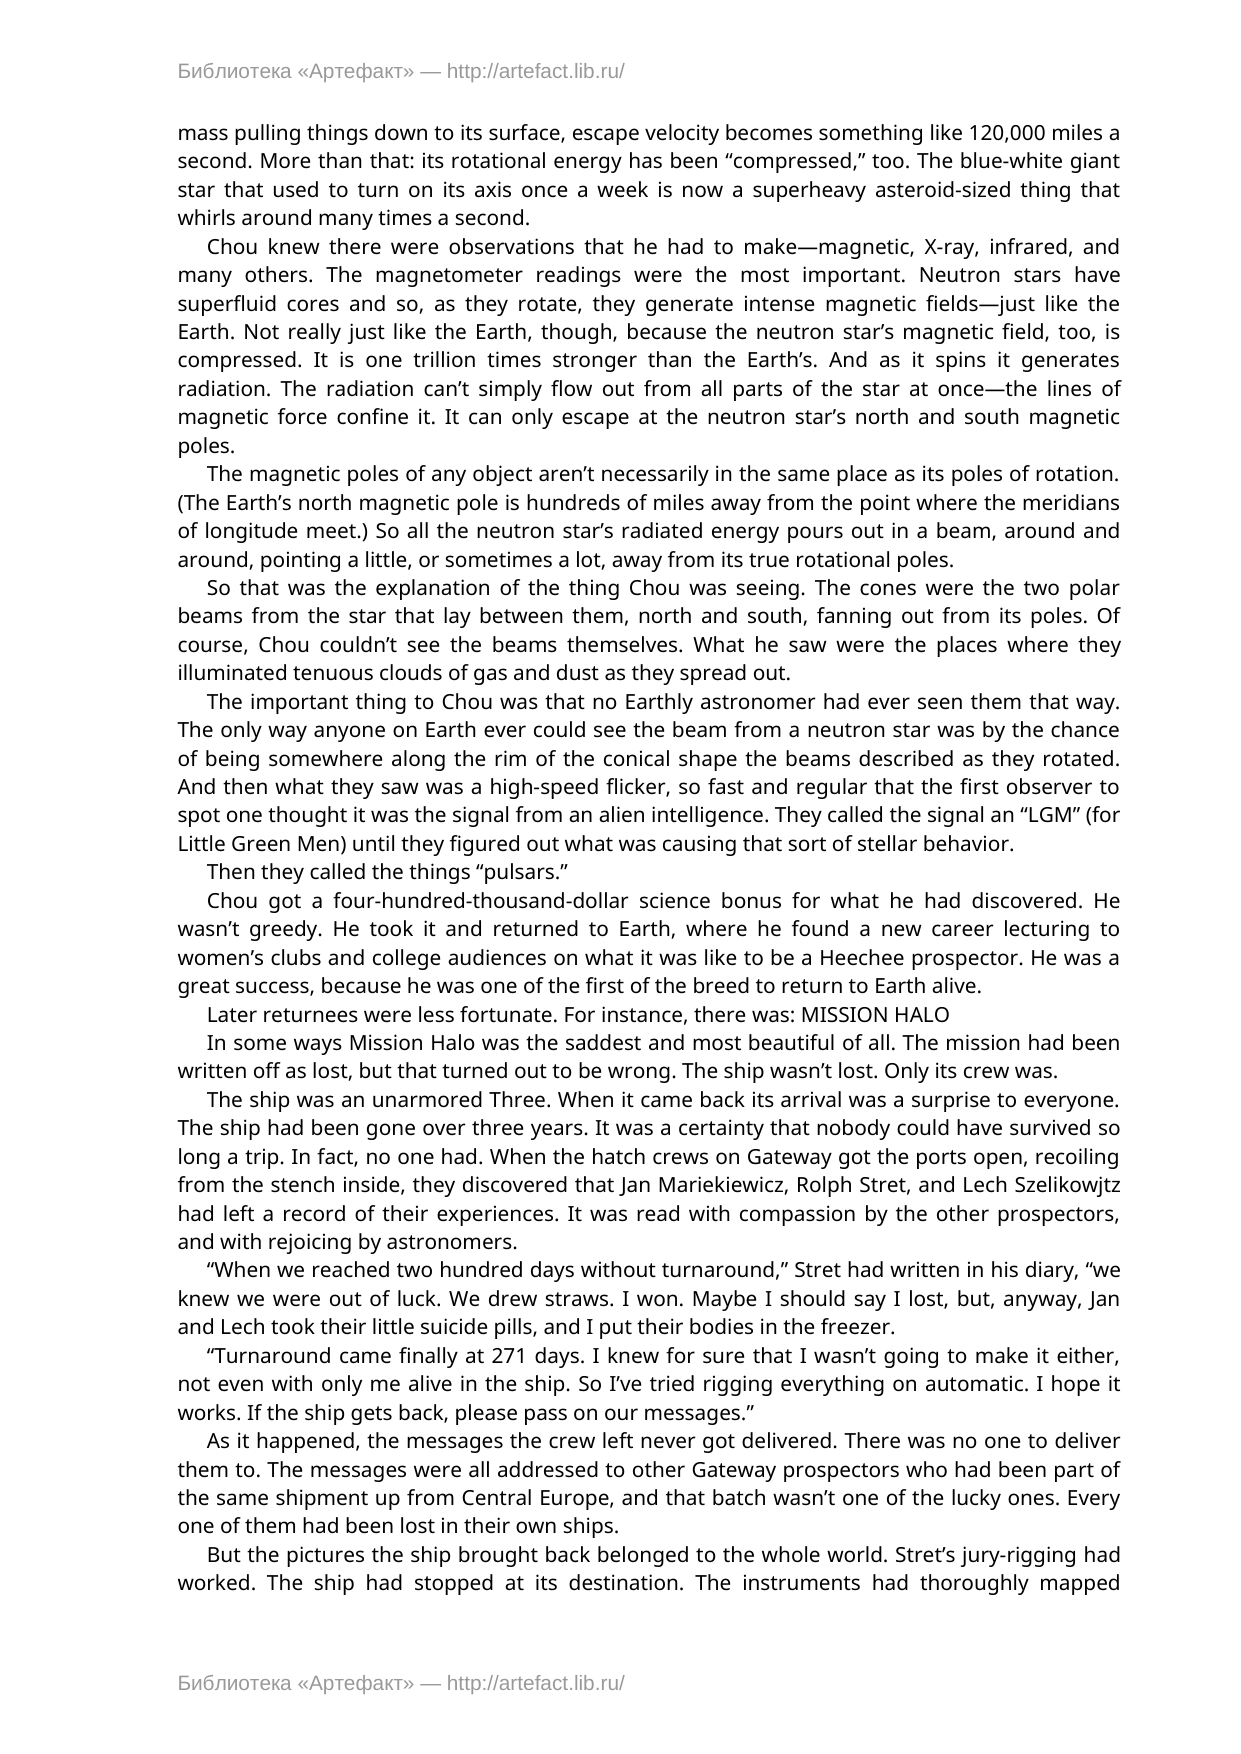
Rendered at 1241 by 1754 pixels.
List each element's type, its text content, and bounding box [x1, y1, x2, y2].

text The magnetic poles of any object aren’t necessarily in the same place as its poles of rotation. (The Earth’s north magnetic pole is hundreds of miles away from the point where the meridians of longitude meet.) So all the neutron star’s radiated energy pours out in a beam, around and around, pointing a little, or sometimes a lot, away from its true rotational poles. [177, 459, 1122, 573]
text The ship was an unarmored Three. When it came back its arrival was a surprise to everyone. The ship had been gone over three years. It was a certainty that nobody could have survived so long a trip. In fact, no one had. When the hatch crews on Gateway got the ports open, recoiling from the stench inside, they discovered that Jan Mariekiewicz, Rolph Stret, and Lech Szelikowjtz had left a record of their experiences. It was read with compassion by the other prospectors, and with rejoicing by astronomers. [177, 1085, 1122, 1256]
text “When we reached two hundred days without turnaround,” Stret had written in his diary, “we knew we were out of luck. We drew straws. I won. Maybe I should say I lost, but, anyway, Jan and Lech took their little suicide pills, and I put their bodies in the freezer. [177, 1256, 1122, 1341]
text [177, 1540, 1122, 1597]
text Later returnees were less fortunate. For instance, there was: MISSION HALO [177, 1000, 1122, 1028]
text The important thing to Chou was that no Earthly astronomer had ever seen them that way. The only way anyone on Earth ever could see the beam from a neutron star was by the chance of being somewhere along the rim of the conical shape the beams described as they rotated. And then what they saw was a high-speed flicker, so fast and regular that the first observer to spot one thought it was the signal from an alien intelligence. They called the signal an “LGM” (for Little Green Men) until they figured out what was causing that sort of stellar behavior. [177, 687, 1122, 857]
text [177, 118, 1122, 232]
text “Turnaround came finally at 271 days. I knew for sure that I wasn’t going to make it either, not even with only me alive in the ship. So I’ve tried rigging everything on automatic. I hope it works. If the ship gets back, please pass on our messages.” [177, 1341, 1122, 1426]
text In some ways Mission Halo was the saddest and most beautiful of all. The mission had been written off as lost, but that turned out to be wrong. The ship wasn’t lost. Only its crew was. [177, 1028, 1122, 1085]
text Chou knew there were observations that he had to make—magnetic, X-ray, infrared, and many others. The magnetometer readings were the most important. Neutron stars have superfluid cores and so, as they rotate, they generate intense magnetic fields—just like the Earth. Not really just like the Earth, though, because the neutron star’s magnetic field, too, is compressed. It is one trillion times stronger than the Earth’s. And as it spins it generates radiation. The radiation can’t simply flow out from all parts of the star at once—the lines of magnetic force confine it. It can only escape at the neutron star’s north and south magnetic poles. [177, 232, 1122, 459]
text As it happened, the messages the crew left never got delivered. There was no one to deliver them to. The messages were all addressed to other Gateway prospectors who had been part of the same shipment up from Central Europe, and that batch wasn’t one of the lucky ones. Every one of them had been lost in their own ships. [177, 1426, 1122, 1540]
text Chou got a four-hundred-thousand-dollar science bonus for what he had discovered. He wasn’t greedy. He took it and returned to Earth, where he found a new career lecturing to women’s clubs and college audiences on what it was like to be a Heechee prospector. He was a great success, because he was one of the first of the breed to return to Earth alive. [177, 886, 1122, 1000]
text Then they called the things “pulsars.” [177, 857, 1122, 886]
text So that was the explanation of the thing Chou was seeing. The cones were the two polar beams from the star that lay between them, north and south, fanning out from its poles. Of course, Chou couldn’t see the beams themselves. What he saw were the places where they illuminated tenuous clouds of gas and dust as they spread out. [177, 573, 1122, 687]
